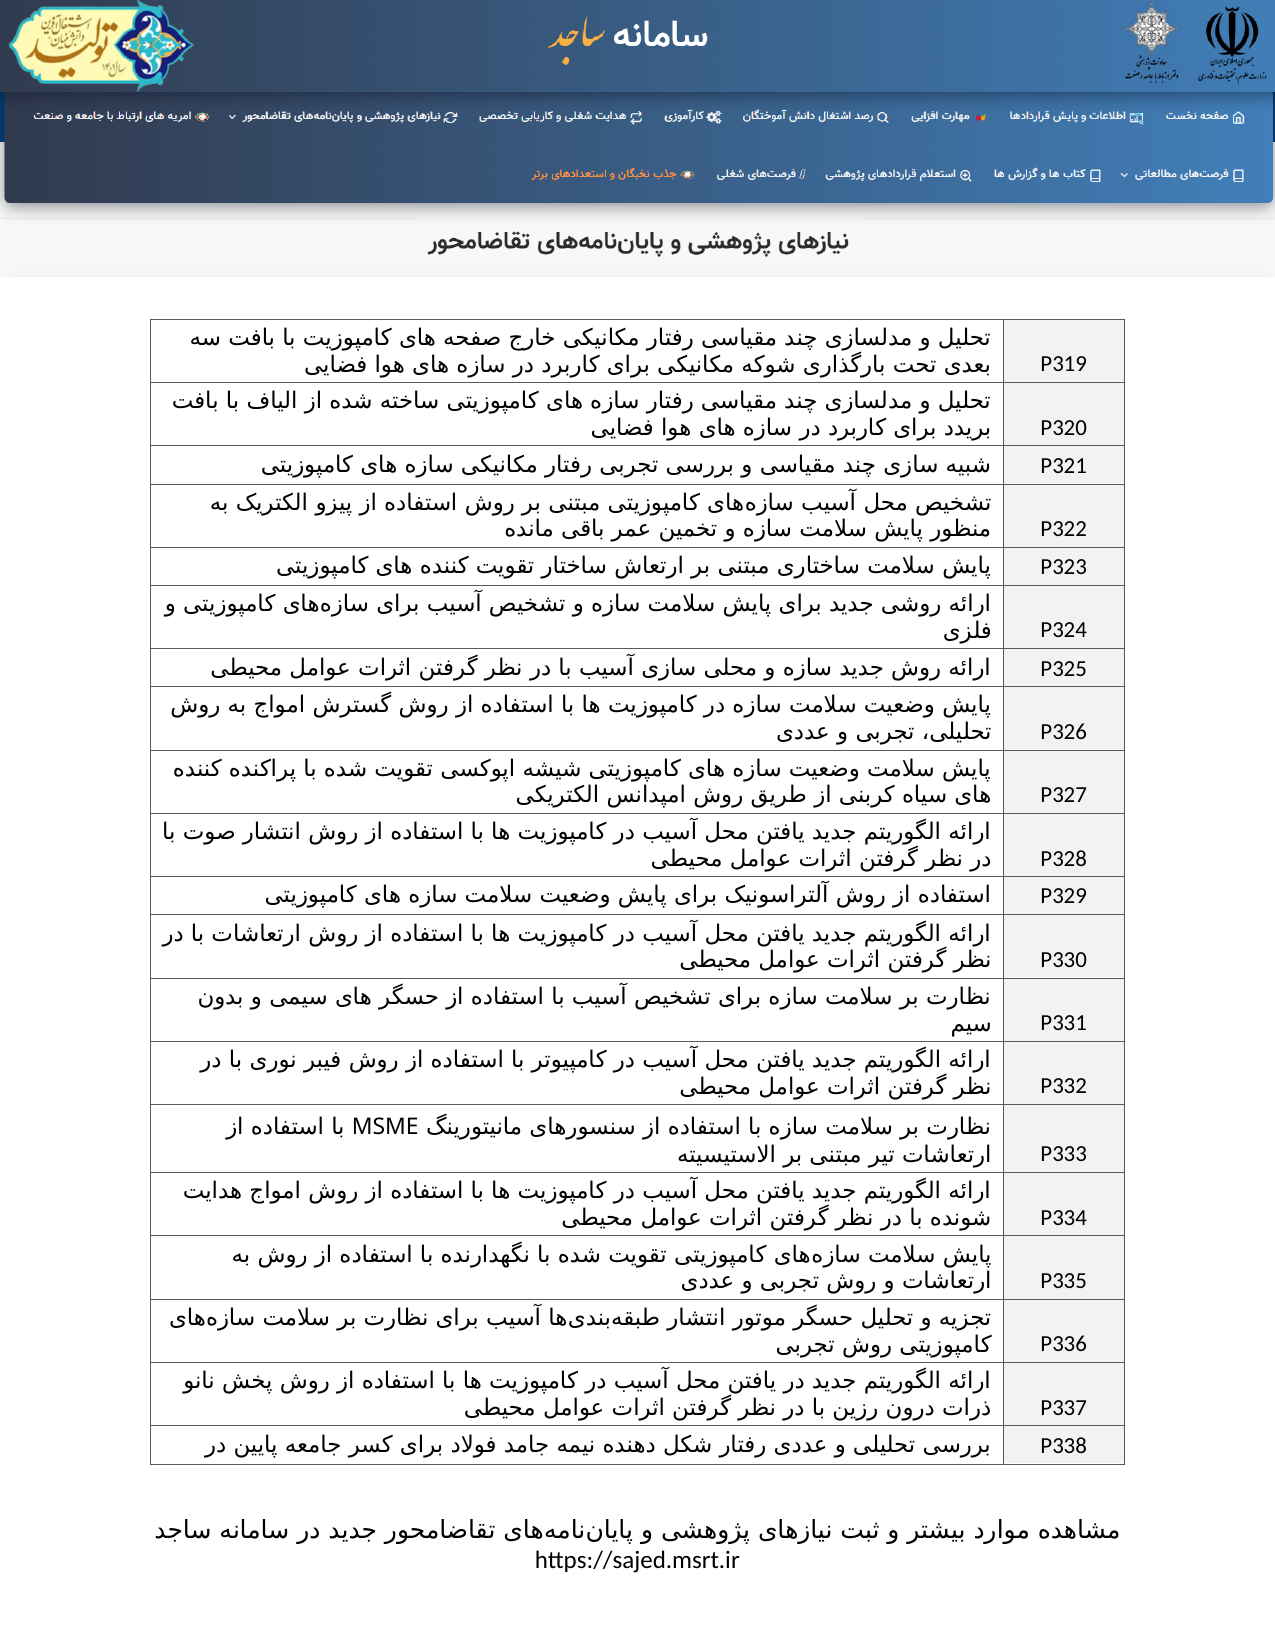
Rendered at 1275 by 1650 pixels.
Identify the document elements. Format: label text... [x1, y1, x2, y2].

table_cell P329 [1004, 877, 1124, 914]
table_cell P323 [1004, 548, 1124, 585]
table_cell P332 [1004, 1042, 1124, 1104]
table_cell P327 [1004, 751, 1124, 813]
table_cell ارائه الگوریتم جدید در یافتن محل آسیب در کامپوزیت ها با استفاده از روش پخش نانو ذرات درون رزین با در نظر گرفتن اثرات عوامل محیطی [151, 1363, 1003, 1425]
picture [0, 0, 1275, 277]
table_cell ارائه الگوریتم جدید یافتن محل آسیب در کامپوزیت ها با استفاده از روش امواج هدایت شونده با در نظر گرفتن اثرات عوامل محیطی [151, 1173, 1003, 1235]
table_cell P331 [1004, 979, 1124, 1041]
table_cell P337 [1004, 1363, 1124, 1425]
table_cell تحلیل و مدلسازی چند مقیاسی رفتار مکانیکی خارج صفحه های کامپوزیت با بافت سه بعدی تحت بارگذاری شوکه مکانیکی برای کاربرد در سازه های هوا فضایی [151, 320, 1003, 382]
table_cell P325 [1004, 649, 1124, 686]
table_cell P324 [1004, 586, 1124, 648]
table_cell تشخیص محل آسیب سازه‌های کامپوزیتی مبتنی بر روش استفاده از پیزو الکتریک به منظور پایش سلامت سازه و تخمین عمر باقی مانده [151, 485, 1003, 547]
table_cell P321 [1004, 446, 1124, 483]
table_cell بررسی تحلیلی و عددی رفتار شکل دهنده نیمه جامد فولاد برای کسر جامعه پایین در حالت نرخ های برشی کم [151, 1426, 1003, 1463]
table_cell شبیه سازی چند مقیاسی و بررسی تجربی رفتار مکانیکی سازه های کامپوزیتی [151, 446, 1003, 483]
table_cell پایش سلامت وضعیت سازه های کامپوزیتی شیشه اپوکسی تقویت شده با پراکنده کننده های سیاه کربنی از طریق روش امپدانس الکتریکی [151, 751, 1003, 813]
table_cell P338 [1004, 1426, 1124, 1463]
table_cell ارائه روشی جدید برای پایش سلامت سازه و تشخیص آسیب برای سازه‌های کامپوزیتی و فلزی [151, 586, 1003, 648]
table_cell P334 [1004, 1173, 1124, 1235]
table_cell P319 [1004, 320, 1124, 382]
table_cell پایش وضعیت سلامت سازه در کامپوزیت ها با استفاده از روش گسترش امواج به روش تحلیلی، تجربی و عددی [151, 687, 1003, 749]
table_cell ارائه روش جدید سازه و محلی سازی آسیب با در نظر گرفتن اثرات عوامل محیطی [151, 649, 1003, 686]
table_cell تجزیه و تحلیل حسگر موتور انتشار طبقه‌بندی‌ها آسیب برای نظارت بر سلامت سازه‌های کامپوزیتی روش تجربی [151, 1300, 1003, 1362]
table_cell P333 [1004, 1105, 1124, 1172]
table_cell P320 [1004, 383, 1124, 445]
table_cell P336 [1004, 1300, 1124, 1362]
table_cell ارائه الگوریتم جدید یافتن محل آسیب در کامپوزیت ها با استفاده از روش انتشار صوت با در نظر گرفتن اثرات عوامل محیطی [151, 814, 1003, 876]
table_cell P328 [1004, 814, 1124, 876]
table_cell پایش سلامت سازه‌های کامپوزیتی تقویت شده با نگهدارنده با استفاده از روش به ارتعاشات و روش تجربی و عددی [151, 1236, 1003, 1299]
table_cell نظارت بر سلامت سازه برای تشخیص آسیب با استفاده از حسگر های سیمی و بدون سیم [151, 979, 1003, 1041]
table_cell نظارت بر سلامت سازه با استفاده از سنسورهای مانیتورینگ MSME با استفاده از ارتعاشات تیر مبتنی بر الاستیسیته [151, 1105, 1003, 1172]
table_cell P322 [1004, 485, 1124, 547]
table_cell تحلیل و مدلسازی چند مقیاسی رفتار سازه های کامپوزیتی ساخته شده از الیاف با بافت بریدد برای کاربرد در سازه های هوا فضایی [151, 383, 1003, 445]
table_cell P335 [1004, 1236, 1124, 1299]
table_cell ارائه الگوریتم جدید یافتن محل آسیب در کامپیوتر با استفاده از روش فیبر نوری با در نظر گرفتن اثرات عوامل محیطی [151, 1042, 1003, 1104]
table_cell ارائه الگوریتم جدید یافتن محل آسیب در کامپوزیت ها با استفاده از روش ارتعاشات با در نظر گرفتن اثرات عوامل محیطی [151, 915, 1003, 977]
table_cell استفاده از روش آلتراسونیک برای پایش وضعیت سلامت سازه های کامپوزیتی [151, 877, 1003, 914]
table_cell P326 [1004, 687, 1124, 749]
table_cell P330 [1004, 915, 1124, 977]
table_cell پایش سلامت ساختاری مبتنی بر ارتعاش ساختار تقویت کننده های کامپوزیتی [151, 548, 1003, 585]
